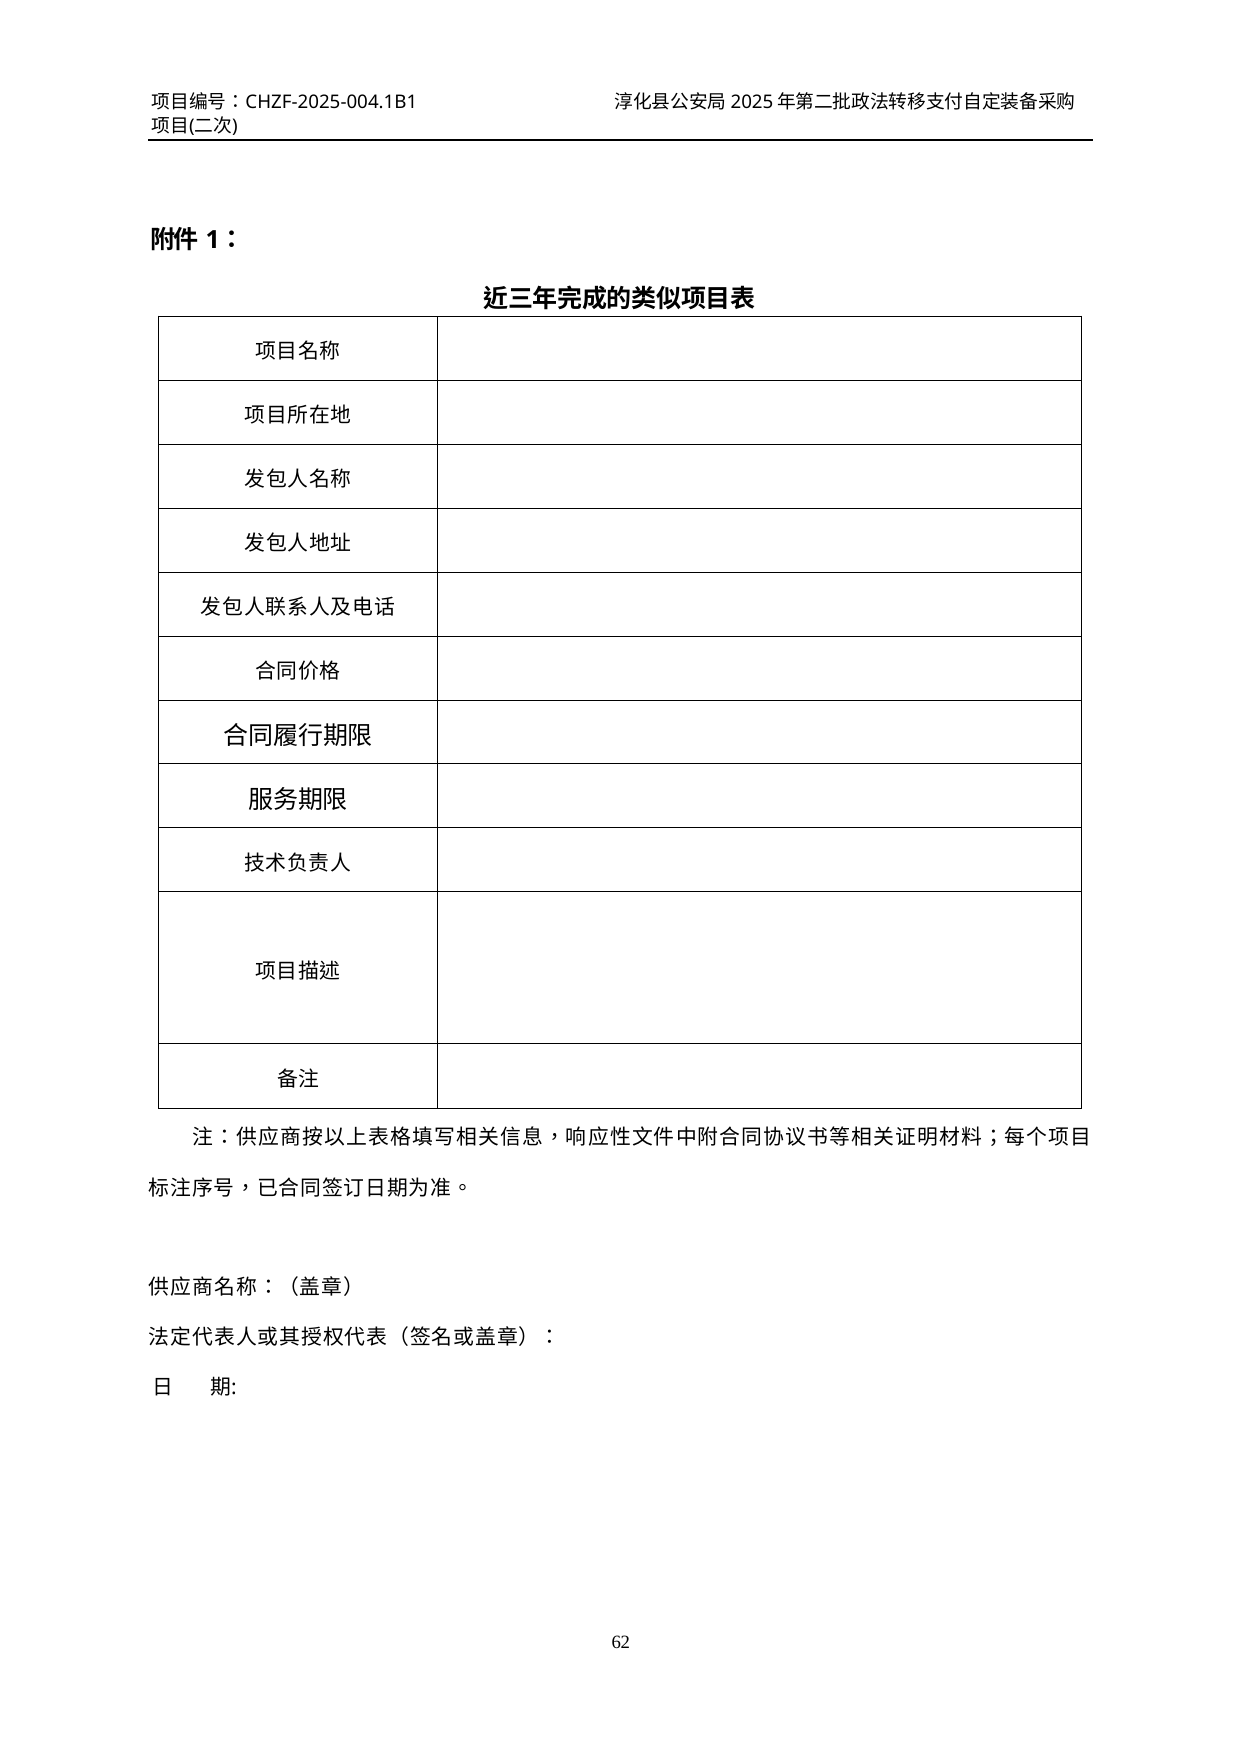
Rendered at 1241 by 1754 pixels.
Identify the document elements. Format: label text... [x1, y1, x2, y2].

table_cell 发包人地址 [159, 509, 437, 572]
text 法定代表人或其授权代表（签名或盖章）： [149, 1323, 1093, 1350]
table_header 项目名称 [159, 317, 437, 380]
table_cell [438, 445, 1081, 508]
table_cell [438, 892, 1081, 1043]
text 附件 1： [151, 224, 1093, 255]
table_header [438, 317, 1081, 380]
table_cell 发包人名称 [159, 445, 437, 508]
table_cell 技术负责人 [159, 828, 437, 891]
table_cell [438, 701, 1081, 763]
table_cell 服务期限 [159, 764, 437, 827]
table_cell 项目所在地 [159, 381, 437, 444]
table_cell [438, 1044, 1081, 1108]
table_cell 项目描述 [159, 892, 437, 1043]
table_cell [438, 764, 1081, 827]
table_cell 合同价格 [159, 637, 437, 699]
table_cell [438, 573, 1081, 636]
text 日 期: [152, 1373, 1093, 1400]
table_cell [438, 637, 1081, 699]
table_cell [438, 828, 1081, 891]
text 供应商名称：（盖章） [148, 1273, 1093, 1300]
text 近三年完成的类似项目表 [483, 282, 1093, 313]
table_cell [438, 509, 1081, 572]
text 注：供应商按以上表格填写相关信息，响应性文件中附合同协议书等相关证明材料；每个项目标注序号，已合同签订日期为准。 [149, 1122, 1093, 1202]
table_cell 发包人联系人及电话 [159, 573, 437, 636]
table_cell 合同履行期限 [159, 701, 437, 763]
table_cell [438, 381, 1081, 444]
table_cell 备注 [159, 1044, 437, 1108]
